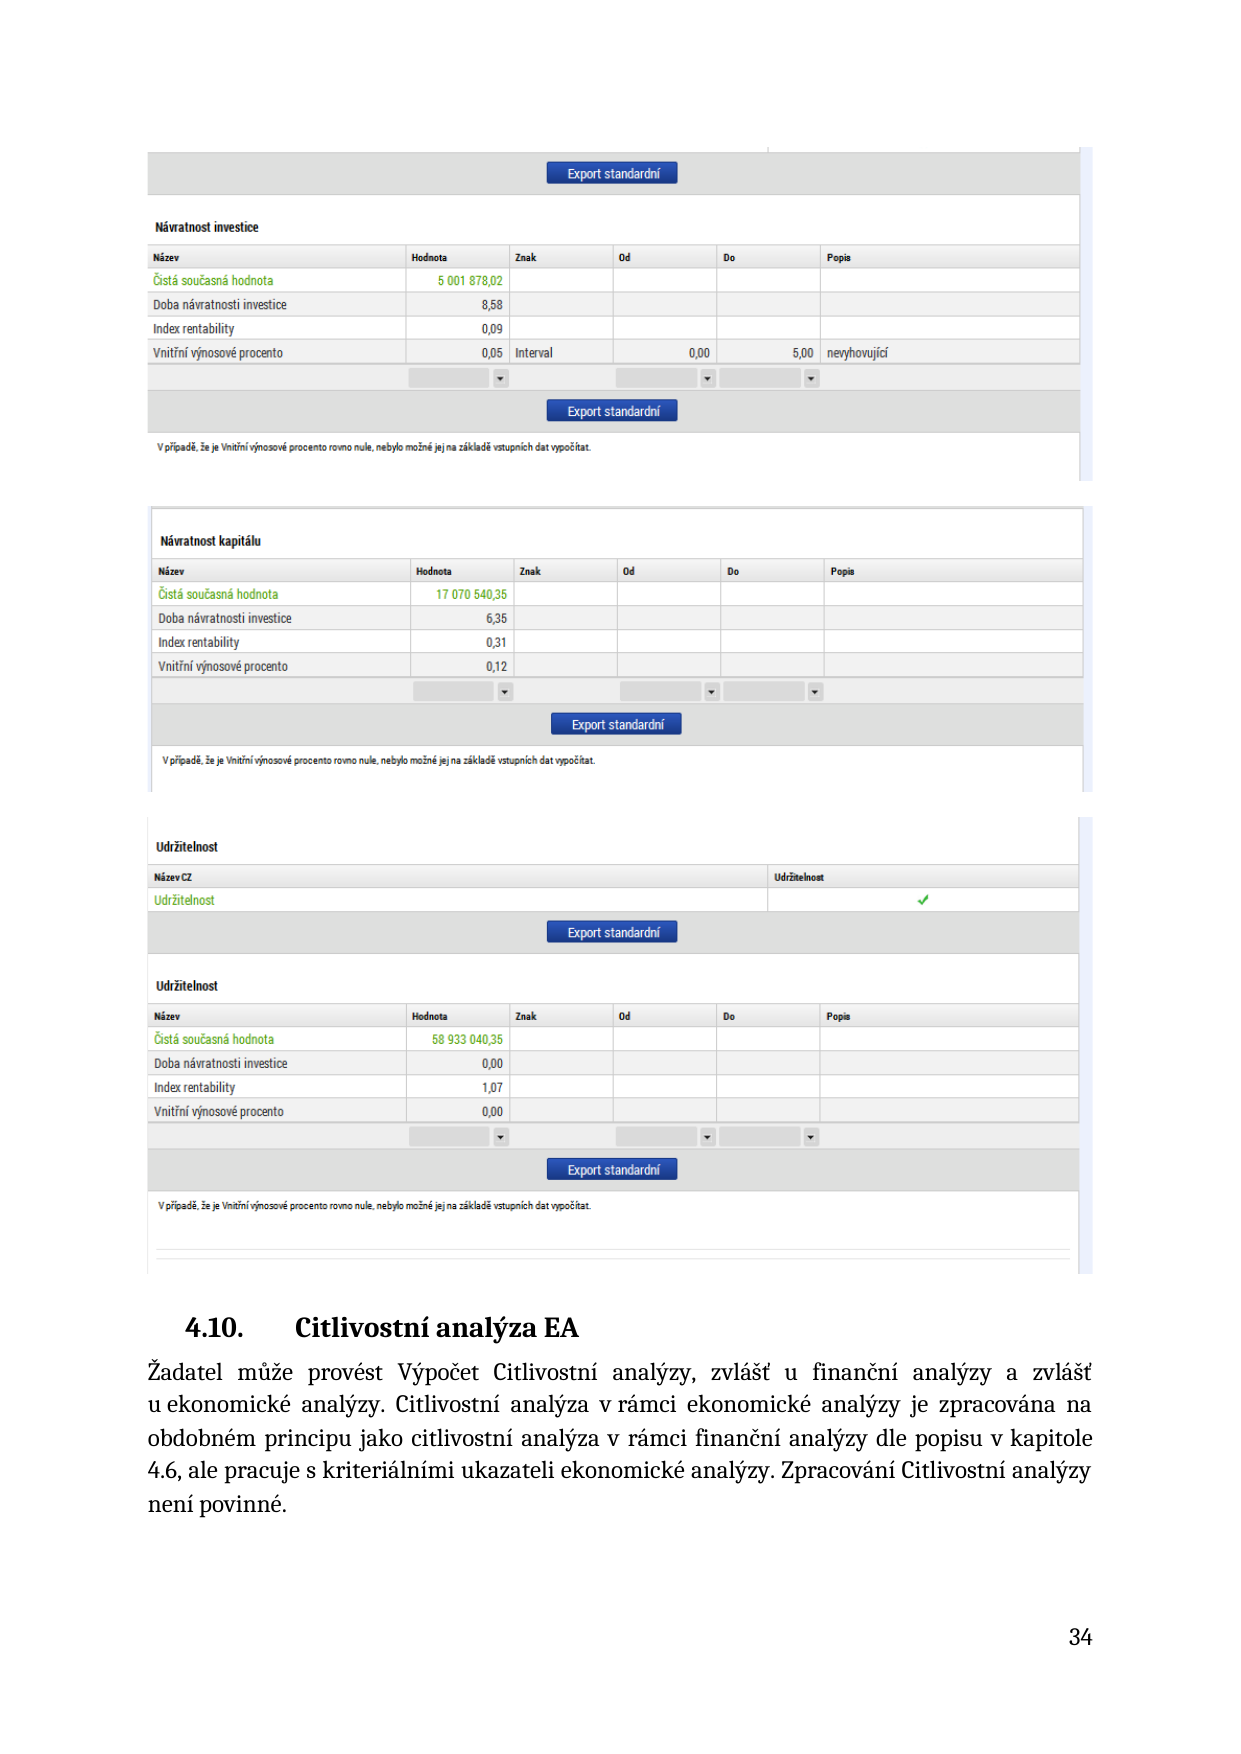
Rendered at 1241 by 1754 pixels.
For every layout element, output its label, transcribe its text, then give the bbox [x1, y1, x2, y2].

subtitle Citlivostní analýza EA [185, 1311, 1093, 1345]
picture [147, 817, 1093, 1274]
picture [147, 506, 1093, 792]
picture [147, 147, 1093, 481]
text Žadatel může provést Výpočet Citlivostní analýzy, zvlášť u finanční analýzy a zvlášť u ekonomické analýzy. Citlivostní analýza v rámci ekonomické analýzy je zpracována na obdobném principu jako citlivostní analýza v rámci finanční analýzy dle popisu v kapitole 4.6, ale pracuje s kriteriálními ukazateli ekonomické analýzy. Zpracování Citlivostní analýzy není povinné. [148, 1357, 1093, 1518]
